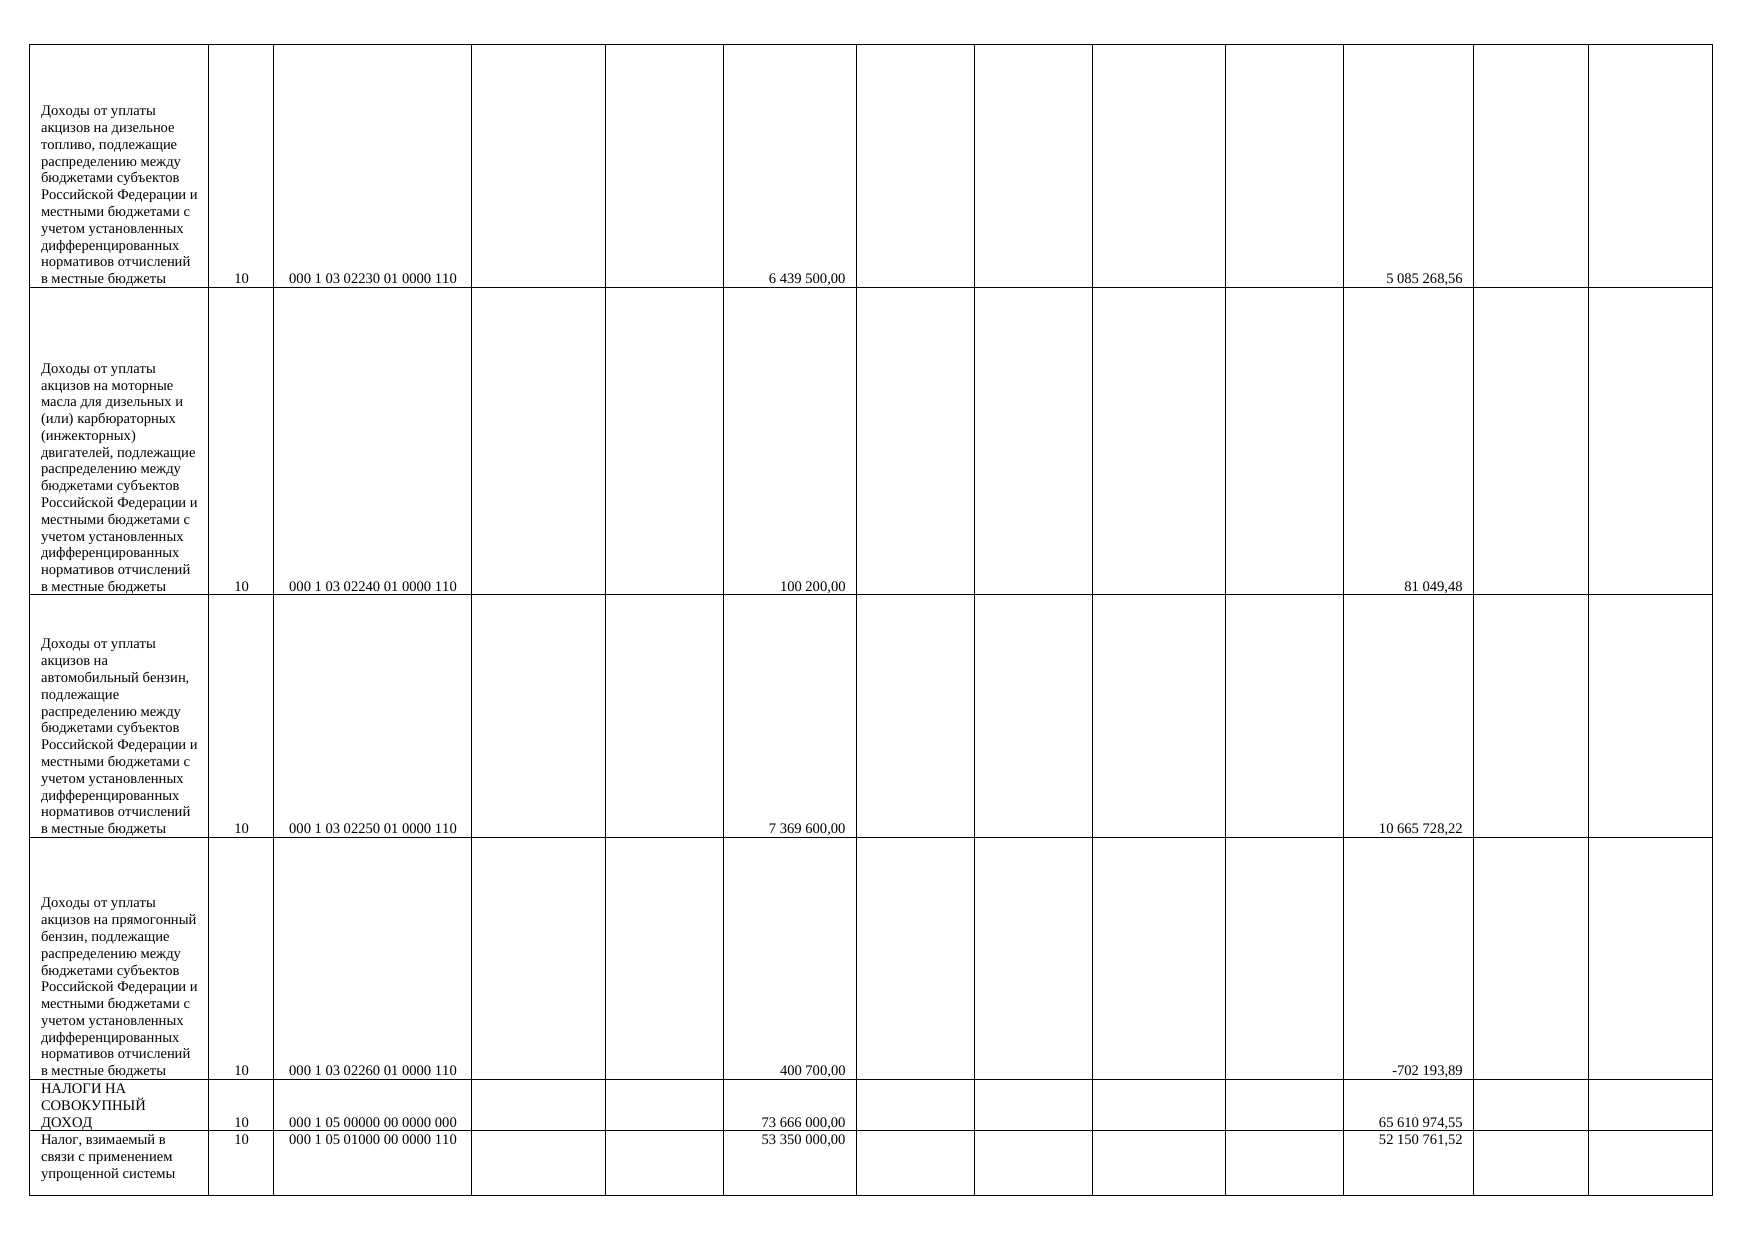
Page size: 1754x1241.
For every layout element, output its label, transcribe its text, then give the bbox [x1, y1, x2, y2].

table_cell [975, 288, 1092, 594]
table_cell [857, 1080, 974, 1130]
table_cell [857, 288, 974, 594]
table_cell [1226, 838, 1343, 1079]
table_cell 000 1 03 02230 01 0000 110 [274, 45, 471, 287]
table_cell 10 [209, 288, 273, 594]
table_cell [472, 1131, 605, 1195]
table_cell [1474, 45, 1588, 287]
table_cell [1226, 1080, 1343, 1130]
table_cell [975, 595, 1092, 837]
table_cell 10 [209, 595, 273, 837]
table_cell [1474, 1131, 1588, 1195]
table_cell 000 1 05 00000 00 0000 000 [274, 1080, 471, 1130]
table_cell [857, 45, 974, 287]
table_cell 81 049,48 [1344, 288, 1473, 594]
table_cell [1093, 838, 1225, 1079]
table_cell Доходы от уплаты акцизов на дизельное топливо, подлежащие распределению между бюджетами субъектов Российской Федерации и местными бюджетами с учетом установленных дифференцированных нормативов отчислений в местные бюджеты [30, 45, 208, 287]
table_cell [1589, 288, 1712, 594]
table_cell 6 439 500,00 [724, 45, 856, 287]
table_cell [472, 595, 605, 837]
table_cell [1474, 595, 1588, 837]
table_cell 000 1 03 02250 01 0000 110 [274, 595, 471, 837]
table_cell [1589, 45, 1712, 287]
table_cell [1093, 1131, 1225, 1195]
table_cell [1589, 1080, 1712, 1130]
table_cell [1093, 288, 1225, 594]
table_cell 10 [209, 1131, 273, 1195]
table_cell НАЛОГИ НА СОВОКУПНЫЙ ДОХОД [30, 1080, 208, 1130]
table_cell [30, 1131, 208, 1195]
table_cell [606, 838, 723, 1079]
table_cell 10 [209, 45, 273, 287]
table_cell [472, 1080, 605, 1130]
table_cell 10 [209, 838, 273, 1079]
table_cell [1226, 288, 1343, 594]
table_cell Доходы от уплаты акцизов на прямогонный бензин, подлежащие распределению между бюджетами субъектов Российской Федерации и местными бюджетами с учетом установленных дифференцированных нормативов отчислений в местные бюджеты [30, 838, 208, 1079]
table_cell 400 700,00 [724, 838, 856, 1079]
table_cell [1474, 1080, 1588, 1130]
table_cell 000 1 03 02260 01 0000 110 [274, 838, 471, 1079]
table_cell [606, 288, 723, 594]
table_cell 10 [209, 1080, 273, 1130]
table_cell Доходы от уплаты акцизов на моторные масла для дизельных и (или) карбюраторных (инжекторных) двигателей, подлежащие распределению между бюджетами субъектов Российской Федерации и местными бюджетами с учетом установленных дифференцированных нормативов отчислений в местные бюджеты [30, 288, 208, 594]
table_cell [606, 45, 723, 287]
table_cell [1589, 595, 1712, 837]
table_cell [1589, 1131, 1712, 1195]
table_cell [975, 45, 1092, 287]
table_cell [1226, 1131, 1343, 1195]
table_cell [975, 1080, 1092, 1130]
table_cell [857, 1131, 974, 1195]
table_cell 73 666 000,00 [724, 1080, 856, 1130]
table_cell [472, 838, 605, 1079]
table_cell 53 350 000,00 [724, 1131, 856, 1195]
table_cell [1093, 45, 1225, 287]
table_cell Доходы от уплаты акцизов на автомобильный бензин, подлежащие распределению между бюджетами субъектов Российской Федерации и местными бюджетами с учетом установленных дифференцированных нормативов отчислений в местные бюджеты [30, 595, 208, 837]
table_cell [1093, 595, 1225, 837]
table_cell [472, 288, 605, 594]
table_cell [1589, 838, 1712, 1079]
table_cell [1226, 595, 1343, 837]
table_cell [1226, 45, 1343, 287]
table_cell [857, 595, 974, 837]
table_cell [857, 838, 974, 1079]
table_cell [606, 595, 723, 837]
table_cell [472, 45, 605, 287]
table_cell 5 085 268,56 [1344, 45, 1473, 287]
table_cell 65 610 974,55 [1344, 1080, 1473, 1130]
table_cell 000 1 03 02240 01 0000 110 [274, 288, 471, 594]
table_cell [975, 1131, 1092, 1195]
table_cell [606, 1131, 723, 1195]
table_cell [975, 838, 1092, 1079]
table_cell [1474, 288, 1588, 594]
table_cell -702 193,89 [1344, 838, 1473, 1079]
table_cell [274, 1131, 471, 1195]
table_cell [1474, 838, 1588, 1079]
table_cell [606, 1080, 723, 1130]
table_cell [1093, 1080, 1225, 1130]
table_cell 100 200,00 [724, 288, 856, 594]
table_cell 10 665 728,22 [1344, 595, 1473, 837]
table_cell 52 150 761,52 [1344, 1131, 1473, 1195]
table_cell 7 369 600,00 [724, 595, 856, 837]
